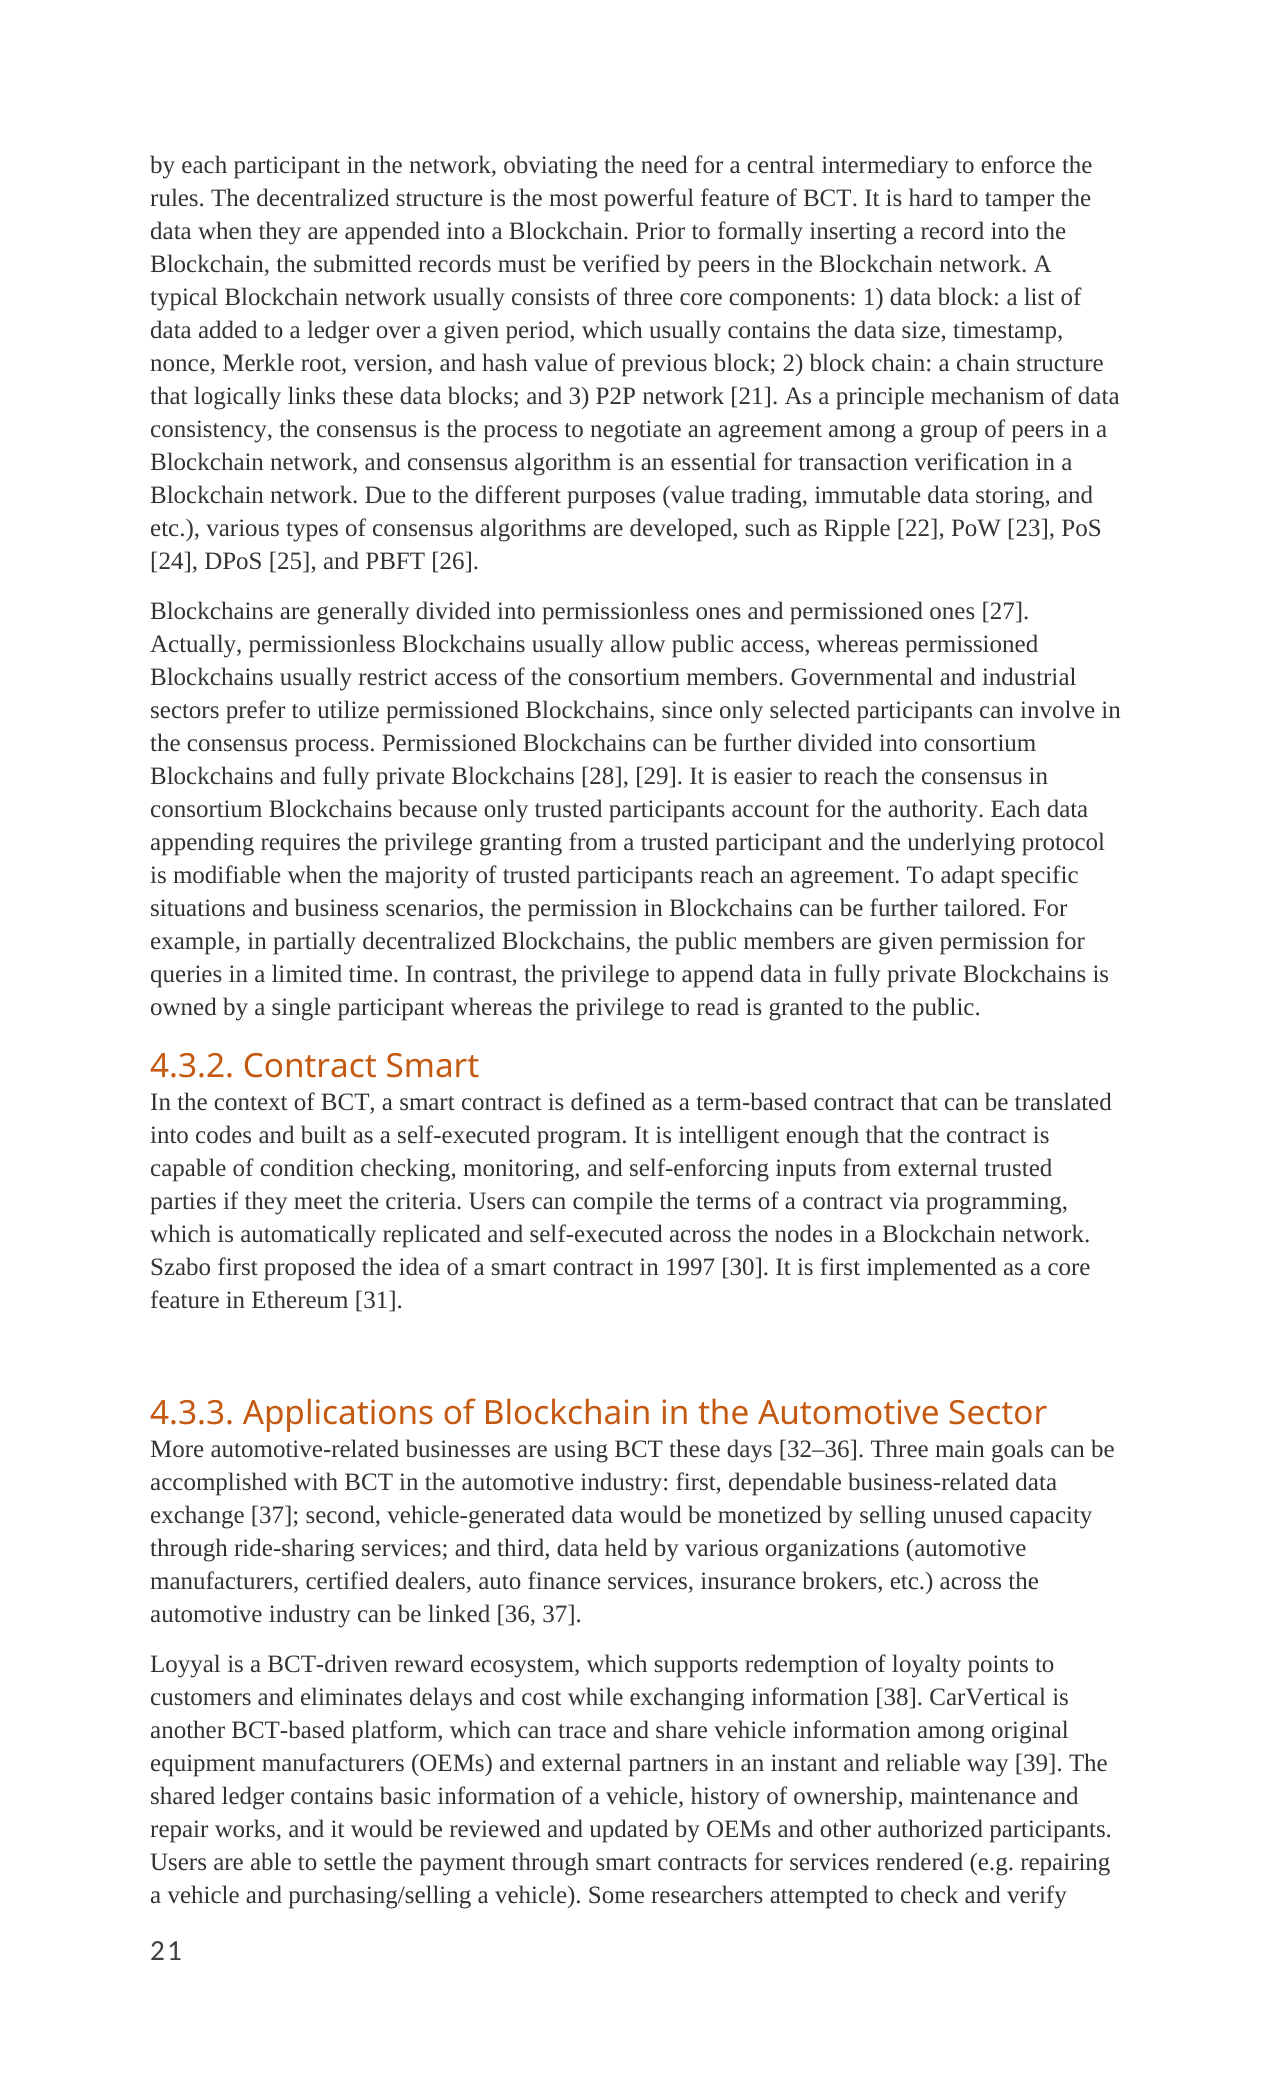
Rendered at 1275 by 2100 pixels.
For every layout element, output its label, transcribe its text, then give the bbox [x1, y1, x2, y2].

text In the context of BCT, a smart contract is defined as a term-based contract that can be translated into codes and built as a self-executed program. It is intelligent enough that the contract is capable of condition checking, monitoring, and self-enforcing inputs from external trusted parties if they meet the criteria. Users can compile the terms of a contract via programming, which is automatically replicated and self-executed across the nodes in a Blockchain network. Szabo first proposed the idea of a smart contract in 1997 [30]. It is first implemented as a core feature in Ethereum [31]. [150, 1087, 1125, 1314]
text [150, 150, 1125, 575]
subtitle 4.3.3. Applications of Blockchain in the Automotive Sector [150, 1389, 1125, 1434]
subtitle 4.3.2. Contract Smart [150, 1042, 1125, 1087]
text Blockchains are generally divided into permissionless ones and permissioned ones [27]. Actually, permissionless Blockchains usually allow public access, whereas permissioned Blockchains usually restrict access of the consortium members. Governmental and industrial sectors prefer to utilize permissioned Blockchains, since only selected participants can involve in the consensus process. Permissioned Blockchains can be further divided into consortium Blockchains and fully private Blockchains [28], [29]. It is easier to reach the consensus in consortium Blockchains because only trusted participants account for the authority. Each data appending requires the privilege granting from a trusted participant and the underlying protocol is modifiable when the majority of trusted participants reach an agreement. To adapt specific situations and business scenarios, the permission in Blockchains can be further tailored. For example, in partially decentralized Blockchains, the public members are given permission for queries in a limited time. In contrast, the privilege to append data in fully private Blockchains is owned by a single participant whereas the privilege to read is granted to the public. [150, 596, 1125, 1021]
text More automotive-related businesses are using BCT these days [32–36]. Three main goals can be accomplished with BCT in the automotive industry: first, dependable business-related data exchange [37]; second, vehicle-generated data would be monetized by selling unused capacity through ride-sharing services; and third, data held by various organizations (automotive manufacturers, certified dealers, auto finance services, insurance brokers, etc.) across the automotive industry can be linked [36, 37]. [150, 1434, 1125, 1628]
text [150, 1649, 1125, 1909]
